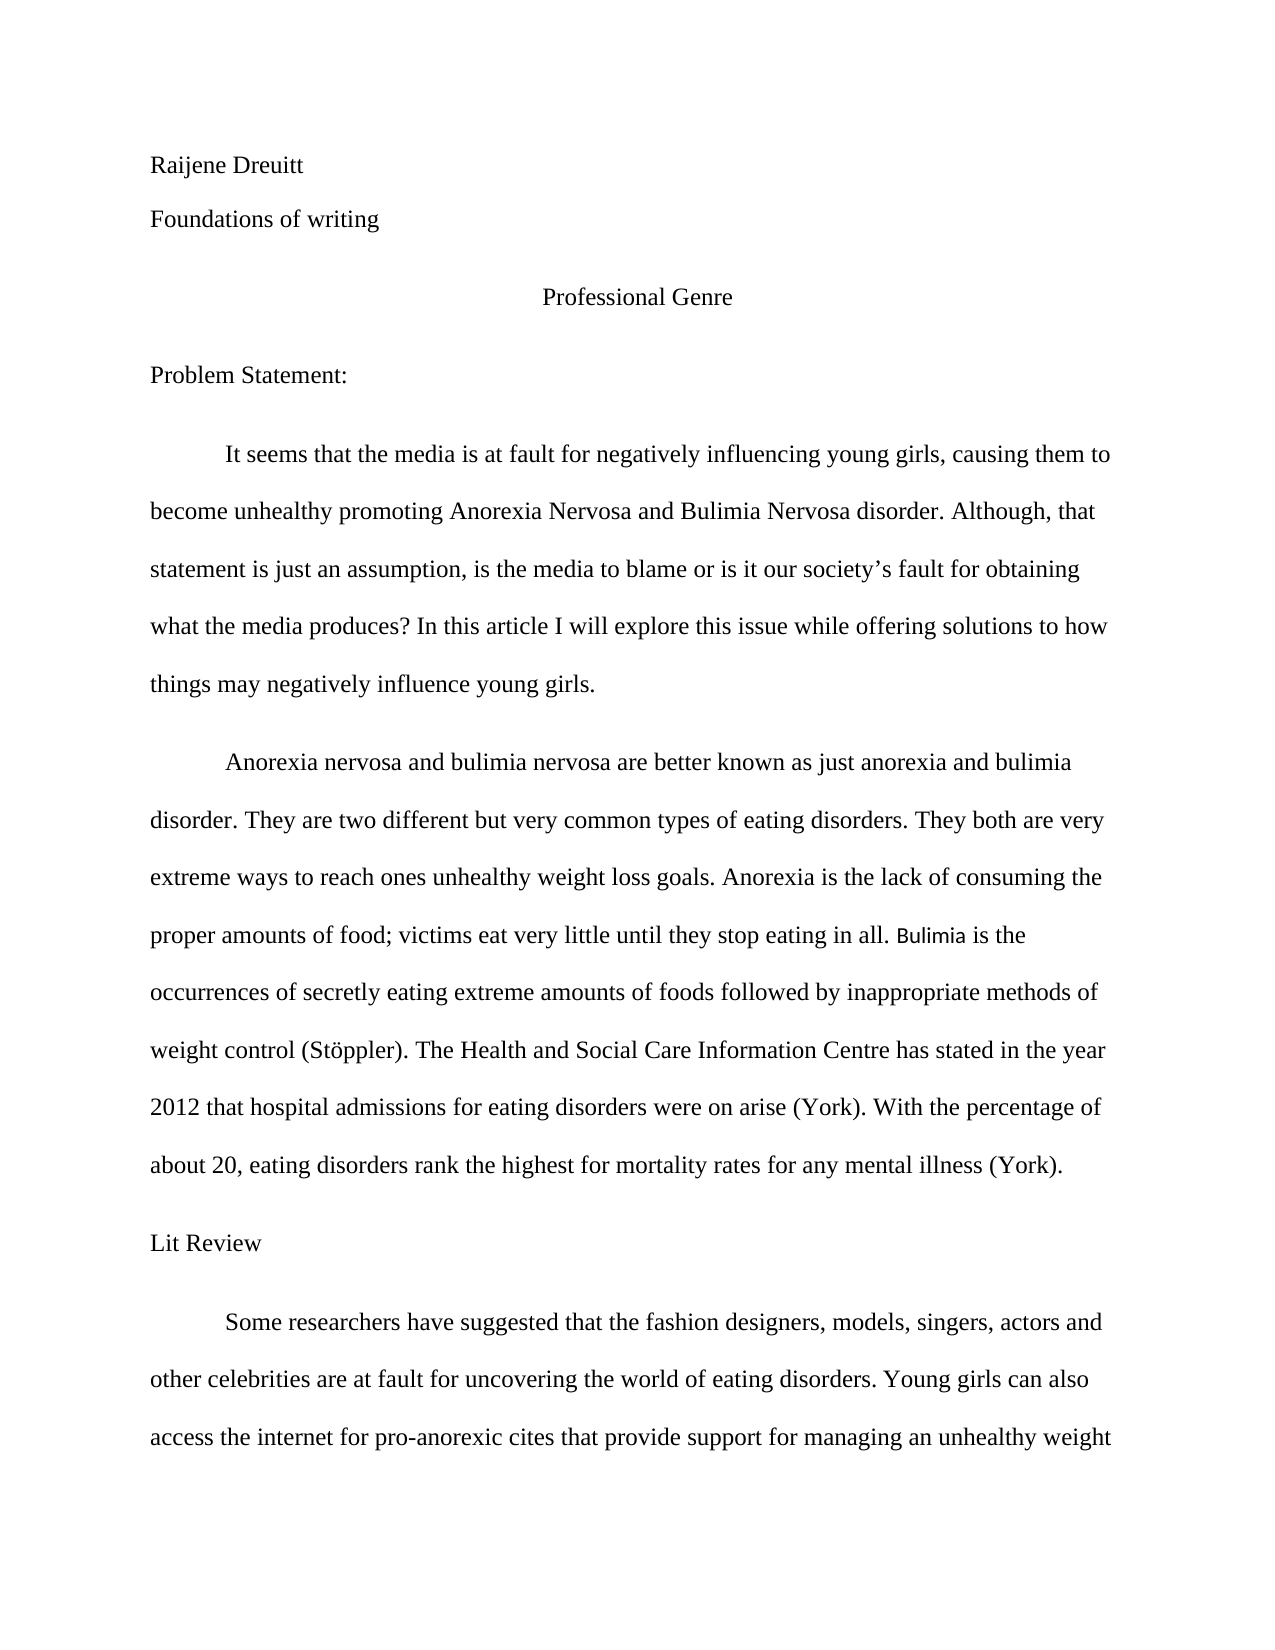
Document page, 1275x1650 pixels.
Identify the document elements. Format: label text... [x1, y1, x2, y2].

text Problem Statement: [150, 361, 1125, 389]
text Professional Genre [150, 282, 1125, 311]
text Lit Review [150, 1228, 1125, 1257]
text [150, 1307, 1125, 1451]
text It seems that the media is at fault for negatively influencing young girls, causing them to become unhealthy promoting Anorexia Nervosa and Bulimia Nervosa disorder. Although, that statement is just an assumption, is the media to blame or is it our society’s fault for obtaining what the media produces? In this article I will explore this issue while offering solutions to how things may negatively influence young girls. [150, 439, 1125, 698]
text Anorexia nervosa and bulimia nervosa are better known as just anorexia and bulimia disorder. They are two different but very common types of eating disorders. They both are very extreme ways to reach ones unhealthy weight loss goals. Anorexia is the lack of consuming the proper amounts of food; victims eat very little until they stop eating in all. Bulimia is the occurrences of secretly eating extreme amounts of foods followed by inappropriate methods of weight control (Stöppler). The Health and Social Care Information Centre has stated in the year 2012 that hospital admissions for eating disorders were on arise (York). With the percentage of about 20, eating disorders rank the highest for mortality rates for any mental illness (York). [150, 747, 1125, 1179]
text Foundations of writing [150, 204, 1125, 233]
text Raijene Dreuitt [150, 150, 1125, 179]
